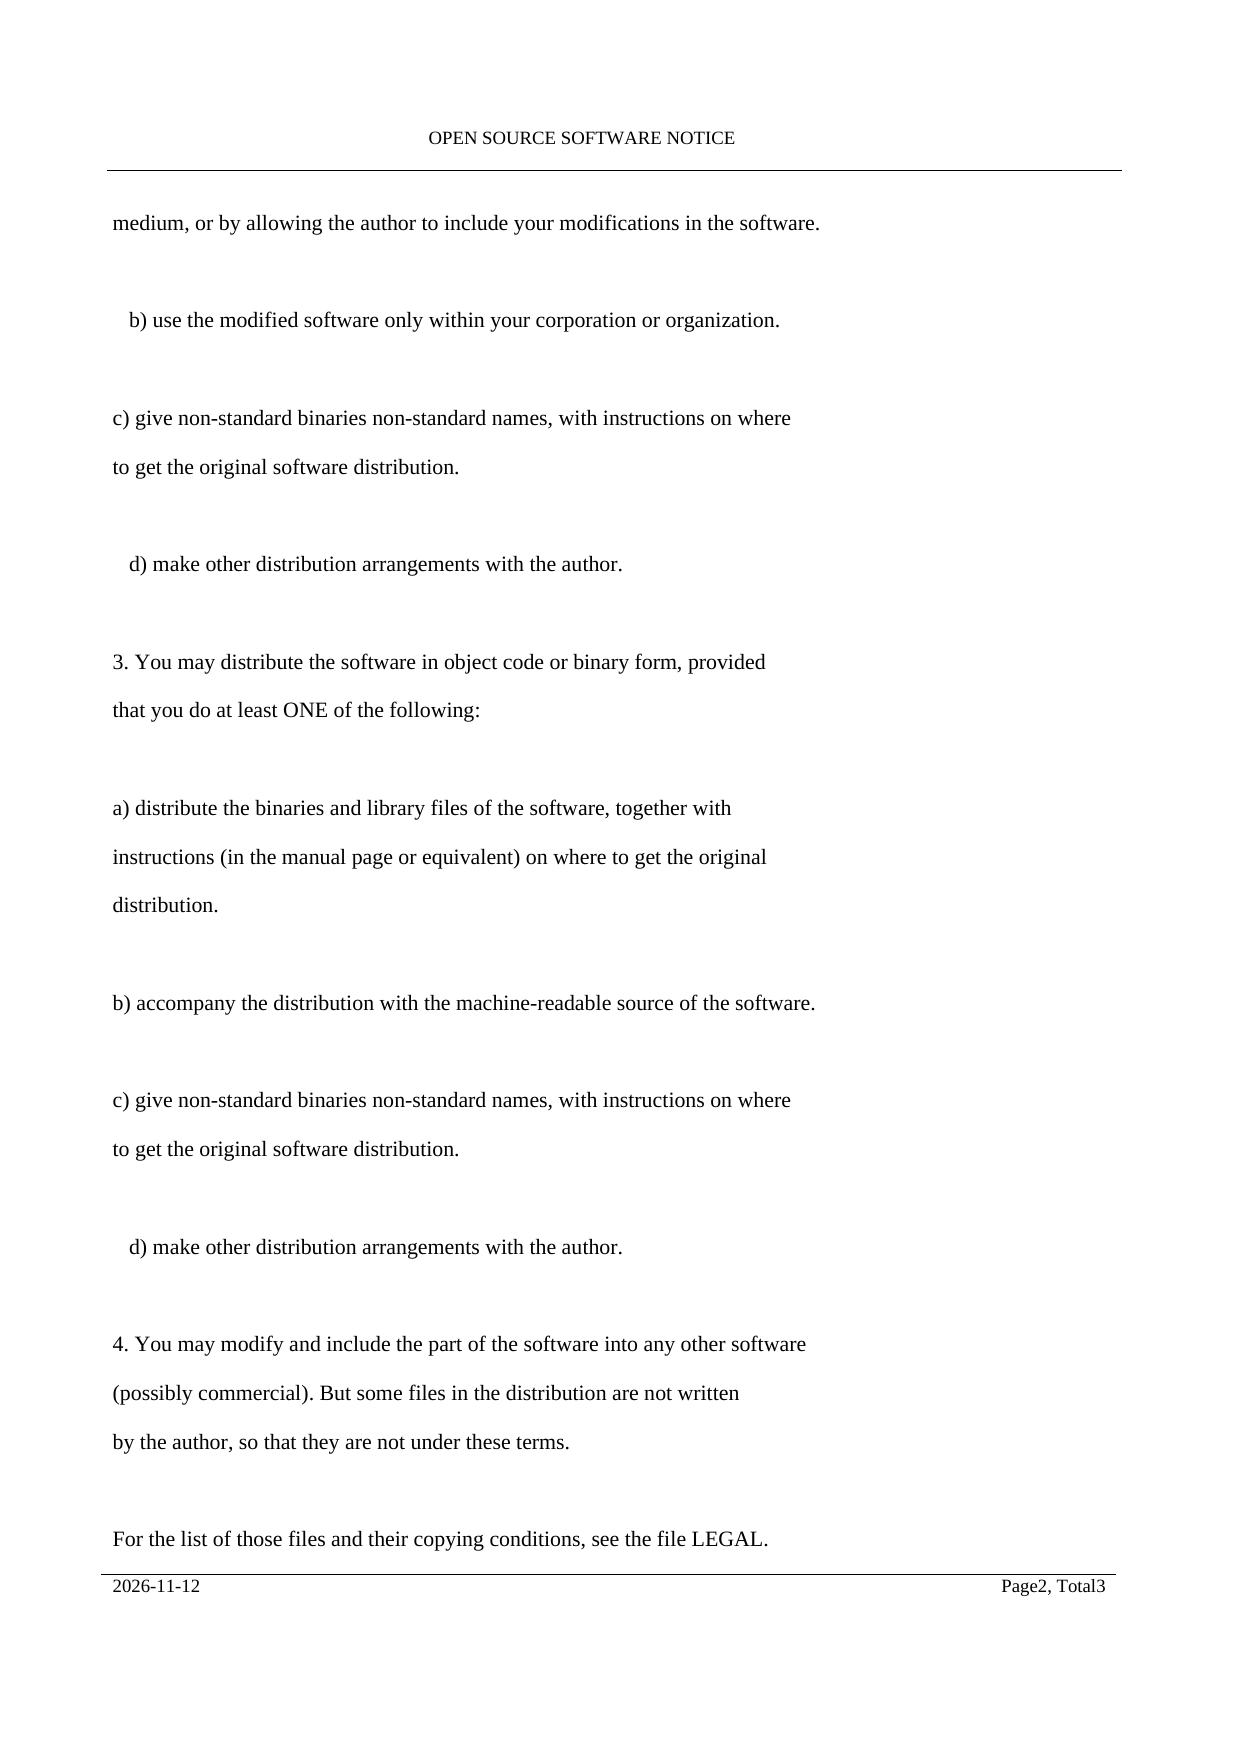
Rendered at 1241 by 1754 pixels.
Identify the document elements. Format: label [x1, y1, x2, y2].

text [112, 206, 1128, 1555]
